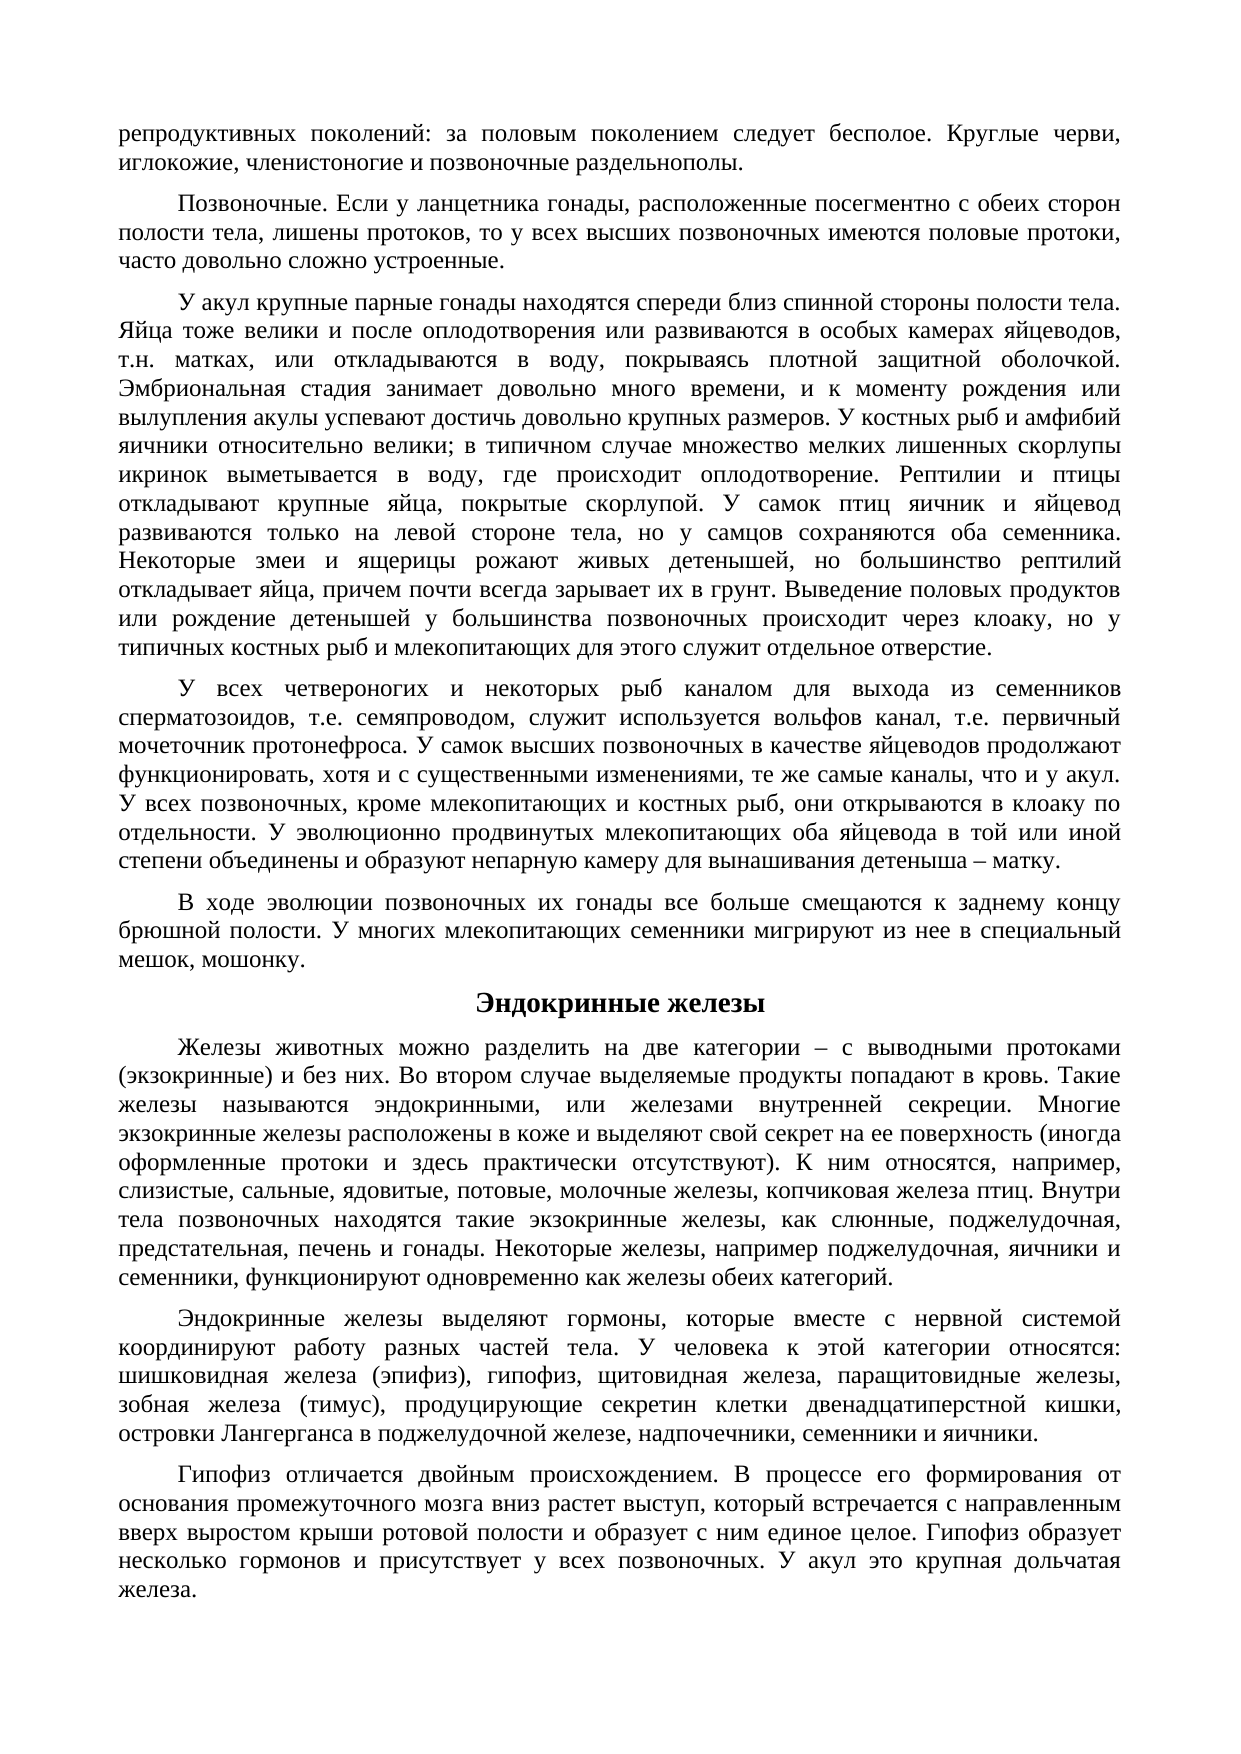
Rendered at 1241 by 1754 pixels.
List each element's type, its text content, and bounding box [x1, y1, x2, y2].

text В ходе эволюции позвоночных их гонады все больше смещаются к заднему концу брюшной полости. У многих млекопитающих семенники мигрируют из нее в специальный мешок, мошонку. [118, 887, 1122, 973]
text Позвоночные. Если у ланцетника гонады, расположенные посегментно с обеих сторон полости тела, лишены протоков, то у всех высших позвоночных имеются половые протоки, часто довольно сложно устроенные. [118, 188, 1122, 274]
text Эндокринные железы [118, 986, 1122, 1019]
text У акул крупные парные гонады находятся спереди близ спинной стороны полости тела. Яйца тоже велики и после оплодотворения или развиваются в особых камерах яйцеводов, т.н. матках, или откладываются в воду, покрываясь плотной защитной оболочкой. Эмбриональная стадия занимает довольно много времени, и к моменту рождения или вылупления акулы успевают достичь довольно крупных размеров. У костных рыб и амфибий яичники относительно велики; в типичном случае множество мелких лишенных скорлупы икринок выметывается в воду, где происходит оплодотворение. Рептилии и птицы откладывают крупные яйца, покрытые скорлупой. У самок птиц яичник и яйцевод развиваются только на левой стороне тела, но у самцов сохраняются оба семенника. Некоторые змеи и ящерицы рожают живых детенышей, но большинство рептилий откладывает яйца, причем почти всегда зарывает их в грунт. Выведение половых продуктов или рождение детенышей у большинства позвоночных происходит через клоаку, но у типичных костных рыб и млекопитающих для этого служит отдельное отверстие. [118, 287, 1122, 661]
text У всех четвероногих и некоторых рыб каналом для выхода из семенников сперматозоидов, т.е. семяпроводом, служит используется вольфов канал, т.е. первичный мочеточник протонефроса. У самок высших позвоночных в качестве яйцеводов продолжают функционировать, хотя и с существенными изменениями, те же самые каналы, что и у акул. У всех позвоночных, кроме млекопитающих и костных рыб, они открываются в клоаку по отдельности. У эволюционно продвинутых млекопитающих оба яйцевода в той или иной степени объединены и образуют непарную камеру для вынашивания детеныша – матку. [118, 673, 1122, 874]
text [118, 118, 1122, 176]
text Железы животных можно разделить на две категории – с выводными протоками (экзокринные) и без них. Во втором случае выделяемые продукты попадают в кровь. Такие железы называются эндокринными, или железами внутренней секреции. Многие экзокринные железы расположены в коже и выделяют свой секрет на ее поверхность (иногда оформленные протоки и здесь практически отсутствуют). К ним относятся, например, слизистые, сальные, ядовитые, потовые, молочные железы, копчиковая железа птиц. Внутри тела позвоночных находятся такие экзокринные железы, как слюнные, поджелудочная, предстательная, печень и гонады. Некоторые железы, например поджелудочная, яичники и семенники, функционируют одновременно как железы обеих категорий. [118, 1032, 1122, 1290]
text Гипофиз отличается двойным происхождением. В процессе его формирования от основания промежуточного мозга вниз растет выступ, который встречается с направленным вверх выростом крыши ротовой полости и образует с ним единое целое. Гипофиз образует несколько гормонов и присутствует у всех позвоночных. У акул это крупная дольчатая железа. [118, 1459, 1122, 1603]
text Эндокринные железы выделяют гормоны, которые вместе с нервной системой координируют работу разных частей тела. У человека к этой категории относятся: шишковидная железа (эпифиз), гипофиз, щитовидная железа, паращитовидные железы, зобная железа (тимус), продуцирующие секретин клетки двенадцатиперстной кишки, островки Лангерганса в поджелудочной железе, надпочечники, семенники и яичники. [118, 1303, 1122, 1447]
